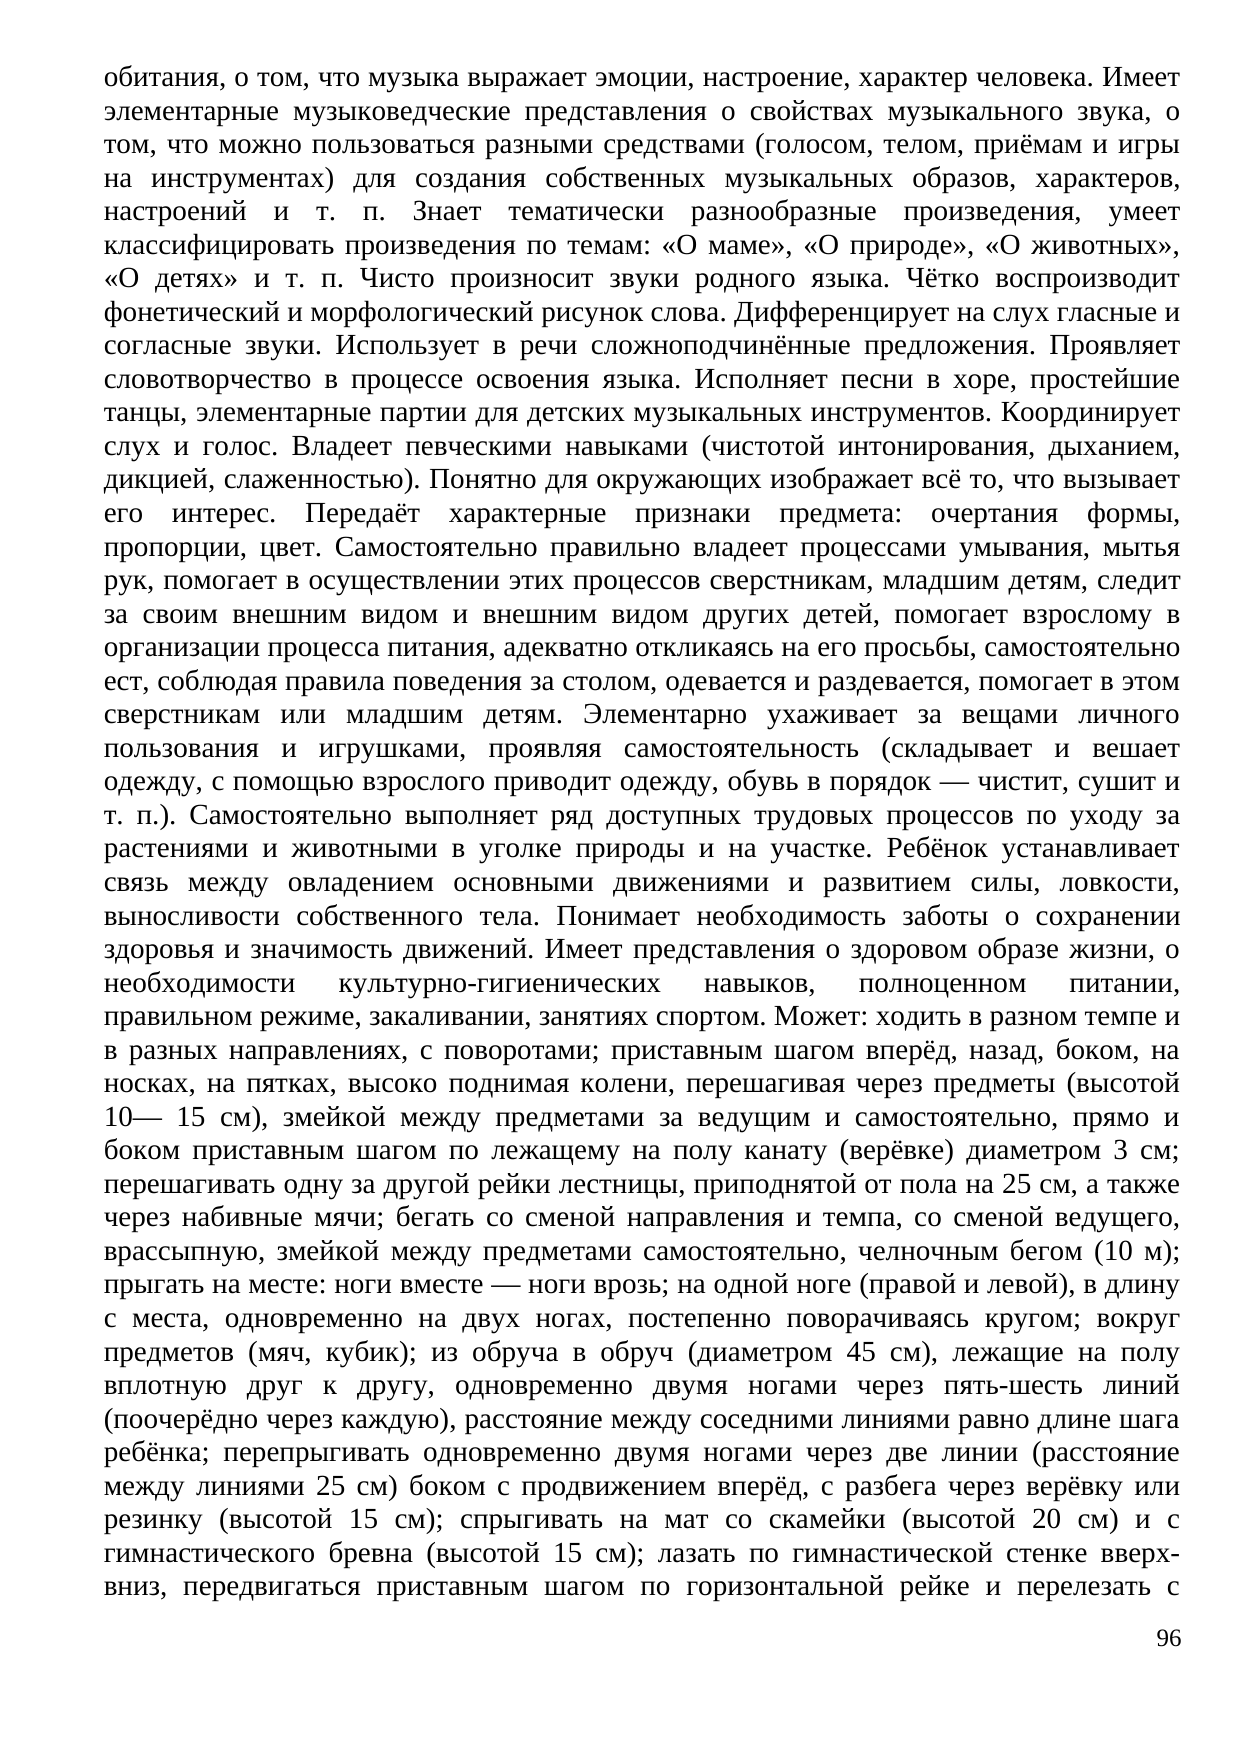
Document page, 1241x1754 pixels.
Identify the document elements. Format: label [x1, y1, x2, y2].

text [103, 59, 1181, 1602]
